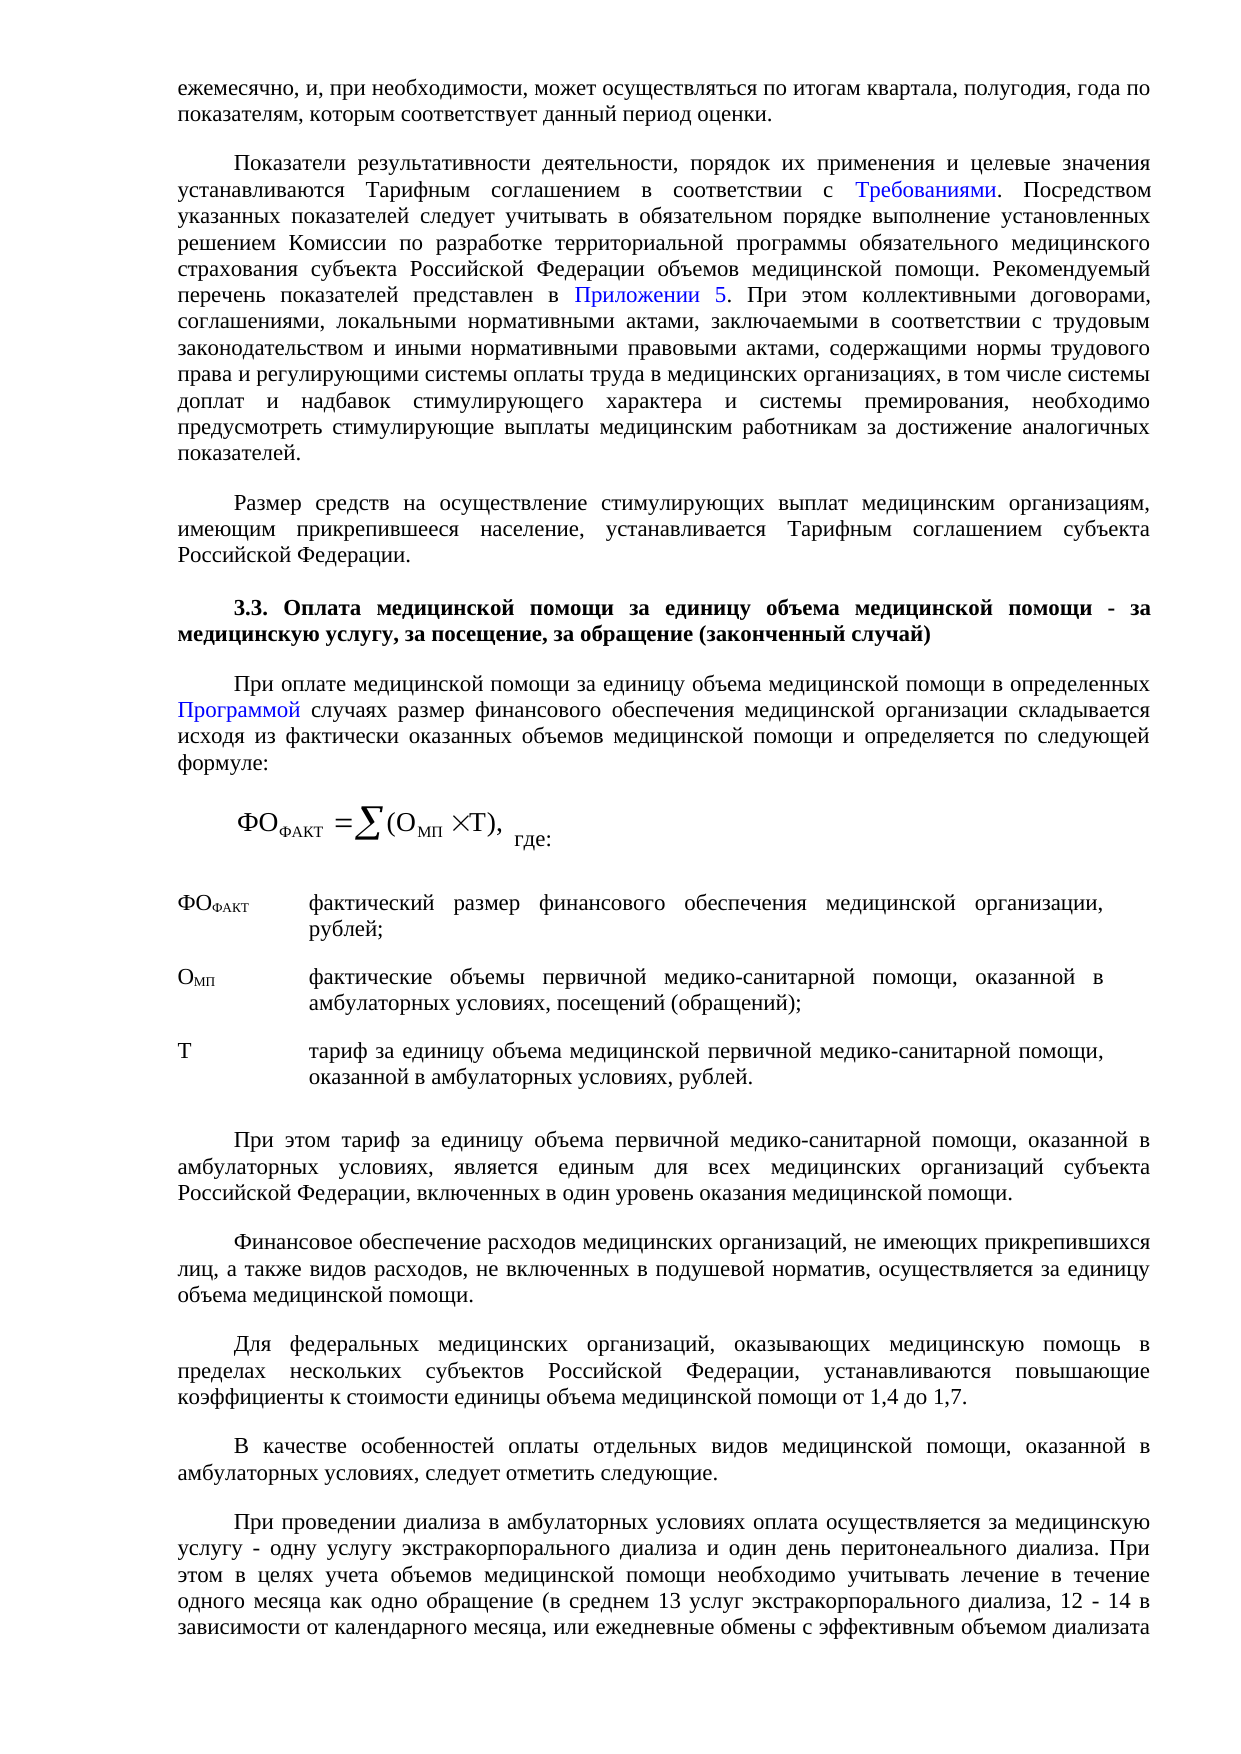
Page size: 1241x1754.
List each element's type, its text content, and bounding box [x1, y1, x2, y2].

text При оплате медицинской помощи за единицу объема медицинской помощи в определенных Программой случаях размер финансового обеспечения медицинской организации складывается исходя из фактически оказанных объемов медицинской помощи и определяется по следующей формуле: [177, 670, 1152, 775]
text В качестве особенностей оплаты отдельных видов медицинской помощи, оказанной в амбулаторных условиях, следует отметить следующие. [177, 1432, 1152, 1485]
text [177, 1508, 1152, 1640]
table_header ФОФАКТ [171, 878, 302, 952]
table_cell тариф за единицу объема медицинской первичной медико-санитарной помощи, оказанной в амбулаторных условиях, рублей. [302, 1026, 1111, 1100]
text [177, 74, 1152, 127]
text где: [177, 801, 1152, 852]
text Для федеральных медицинских организаций, оказывающих медицинскую помощь в пределах нескольких субъектов Российской Федерации, устанавливаются повышающие коэффициенты к стоимости единицы объема медицинской помощи от 1,4 до 1,7. [177, 1330, 1152, 1409]
text Финансовое обеспечение расходов медицинских организаций, не имеющих прикрепившихся лиц, а также видов расходов, не включенных в подушевой норматив, осуществляется за единицу объема медицинской помощи. [177, 1228, 1152, 1307]
title 3.3. Оплата медицинской помощи за единицу объема медицинской помощи - за медицинскую услугу, за посещение, за обращение (законченный случай) [177, 594, 1152, 647]
table_cell ОМП [171, 952, 302, 1026]
text Размер средств на осуществление стимулирующих выплат медицинским организациям, имеющим прикрепившееся население, устанавливается Тарифным соглашением субъекта Российской Федерации. [177, 489, 1152, 568]
text Показатели результативности деятельности, порядок их применения и целевые значения устанавливаются Тарифным соглашением в соответствии с Требованиями. Посредством указанных показателей следует учитывать в обязательном порядке выполнение установленных решением Комиссии по разработке территориальной программы обязательного медицинского страхования субъекта Российской Федерации объемов медицинской помощи. Рекомендуемый перечень показателей представлен в Приложении 5. При этом коллективными договорами, соглашениями, локальными нормативными актами, заключаемыми в соответствии с трудовым законодательством и иными нормативными правовыми актами, содержащими нормы трудового права и регулирующими системы оплаты труда в медицинских организациях, в том числе системы доплат и надбавок стимулирующего характера и системы премирования, необходимо предусмотреть стимулирующие выплаты медицинским работникам за достижение аналогичных показателей. [177, 149, 1152, 466]
text При этом тариф за единицу объема первичной медико-санитарной помощи, оказанной в амбулаторных условиях, является единым для всех медицинских организаций субъекта Российской Федерации, включенных в один уровень оказания медицинской помощи. [177, 1126, 1152, 1206]
table_cell Т [171, 1026, 302, 1100]
table_header фактический размер финансового обеспечения медицинской организации, рублей; [302, 878, 1111, 952]
table_cell фактические объемы первичной медико-санитарной помощи, оказанной в амбулаторных условиях, посещений (обращений); [302, 952, 1111, 1026]
